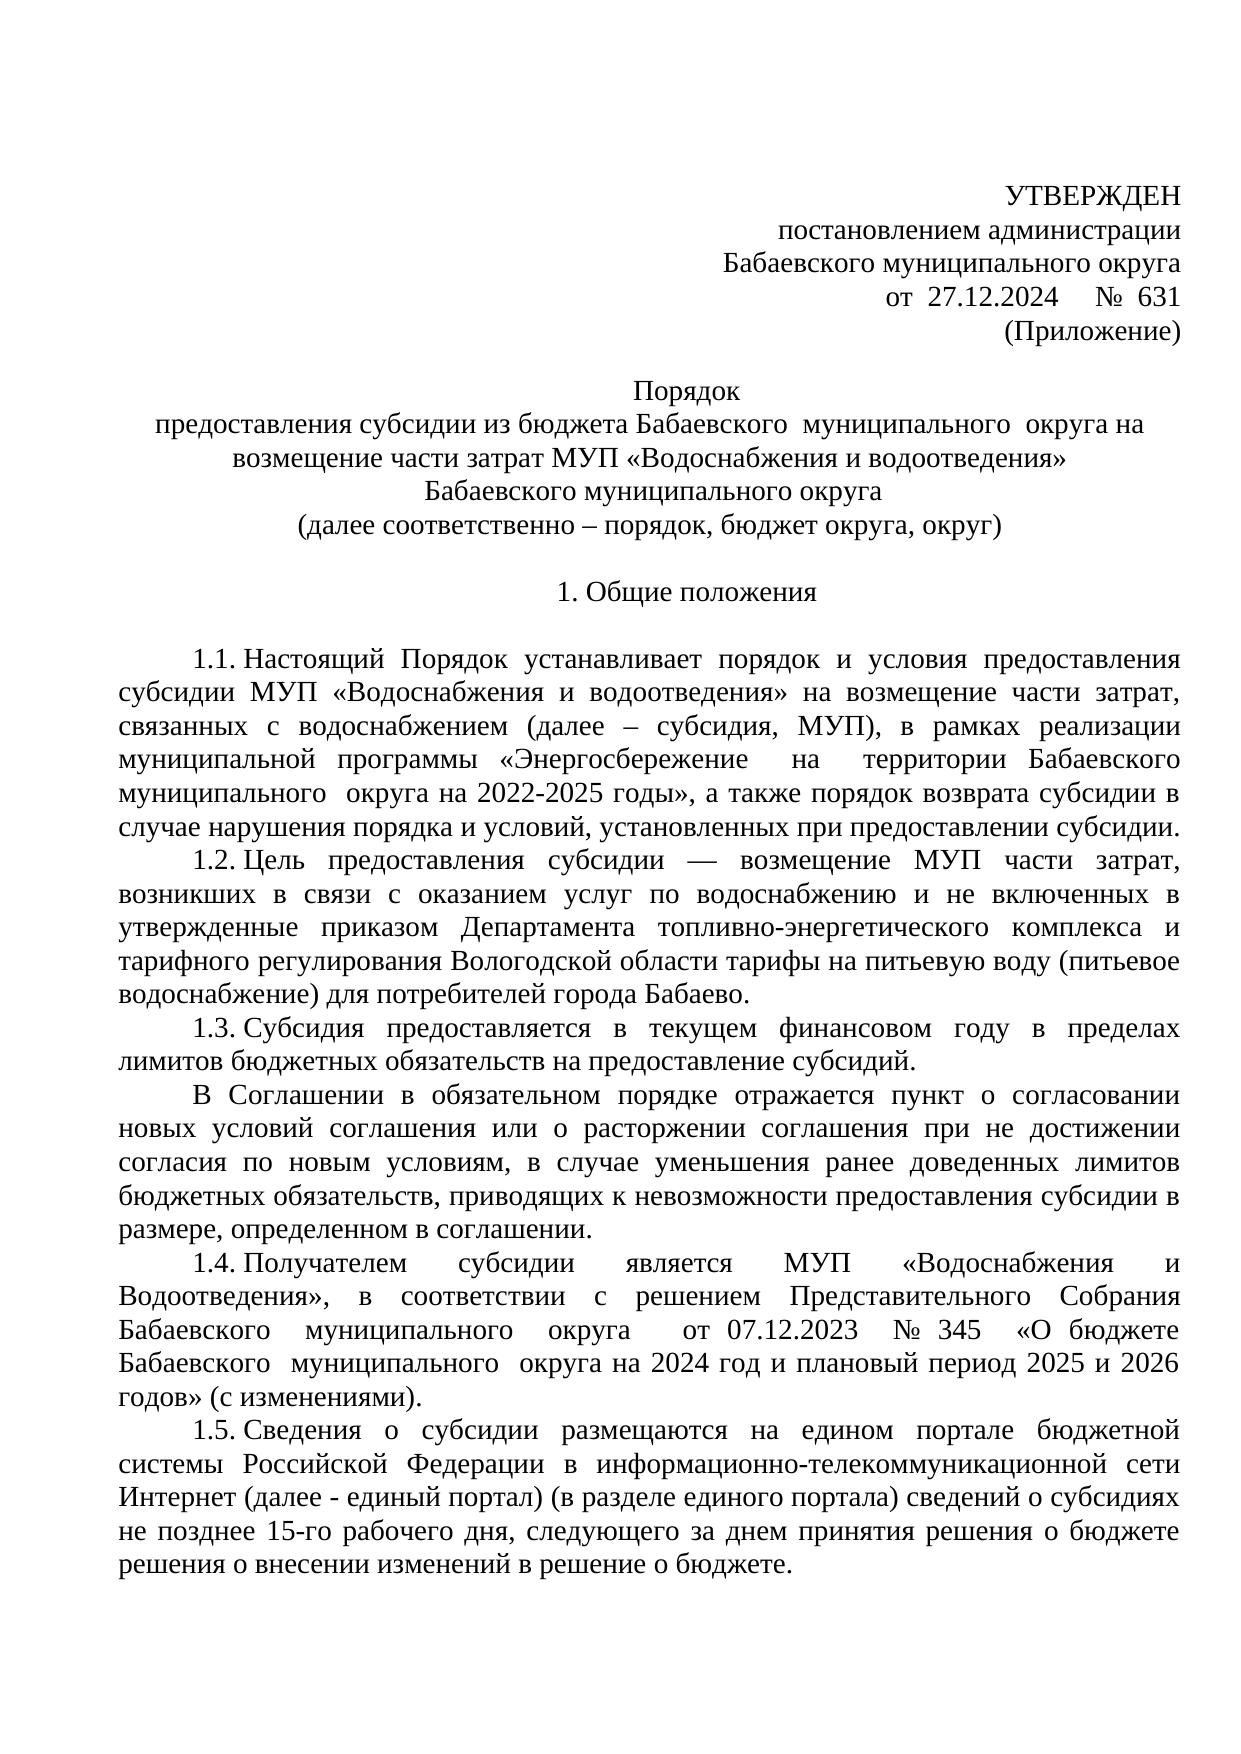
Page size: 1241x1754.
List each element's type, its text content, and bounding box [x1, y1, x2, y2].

text 1.2. Цель предоставления субсидии — возмещение МУП части затрат, возникших в связи с оказанием услуг по водоснабжению и не включенных в утвержденные приказом Департамента топливно-энергетического комплекса и тарифного регулирования Вологодской области тарифы на питьевую воду (питьевое водоснабжение) для потребителей города Бабаево. [118, 842, 1181, 1010]
text постановлением администрации [118, 212, 1181, 246]
text УТВЕРЖДЕН [118, 178, 1181, 212]
text 1.3. Субсидия предоставляется в текущем финансовом году в пределах лимитов бюджетных обязательств на предоставление субсидий. [118, 1010, 1181, 1077]
title Порядок [118, 373, 1181, 406]
text Бабаевского муниципального округа [118, 473, 1181, 507]
text 1.5. Сведения о субсидии размещаются на едином портале бюджетной системы Российской Федерации в информационно-телекоммуникационной сети Интернет (далее - единый портал) (в разделе единого портала) сведений о субсидиях не позднее 15-го рабочего дня, следующего за днем принятия решения о бюджете решения о внесении изменений в решение о бюджете. [118, 1412, 1181, 1580]
text Бабаевского муниципального округа [118, 246, 1181, 279]
text (далее соответственно – порядок, бюджет округа, округ) [118, 507, 1181, 540]
text предоставления субсидии из бюджета Бабаевского муниципального округа на возмещение части затрат МУП «Водоснабжения и водоотведения» [118, 406, 1181, 473]
text 1.4. Получателем субсидии является МУП «Водоснабжения и Водоотведения», в соответствии с решением Представительного Собрания Бабаевского муниципального округа от 07.12.2023 № 345 «О бюджете Бабаевского муниципального округа на 2024 год и плановый период 2025 и 2026 годов» (с изменениями). [118, 1245, 1181, 1412]
text (Приложение) [118, 313, 1181, 346]
text от 27.12.2024 № 631 [118, 279, 1181, 313]
subtitle 1. Общие положения [118, 574, 1181, 607]
text В Соглашении в обязательном порядке отражается пункт о согласовании новых условий соглашения или о расторжении соглашения при не достижении согласия по новым условиям, в случае уменьшения ранее доведенных лимитов бюджетных обязательств, приводящих к невозможности предоставления субсидии в размере, определенном в соглашении. [118, 1077, 1181, 1245]
text 1.1. Настоящий Порядок устанавливает порядок и условия предоставления субсидии МУП «Водоснабжения и водоотведения» на возмещение части затрат, связанных с водоснабжением (далее – субсидия, МУП), в рамках реализации муниципальной программы «Энергосбережение на территории Бабаевского муниципального округа на 2022-2025 годы», а также порядок возврата субсидии в случае нарушения порядка и условий, установленных при предоставлении субсидии. [118, 641, 1181, 842]
